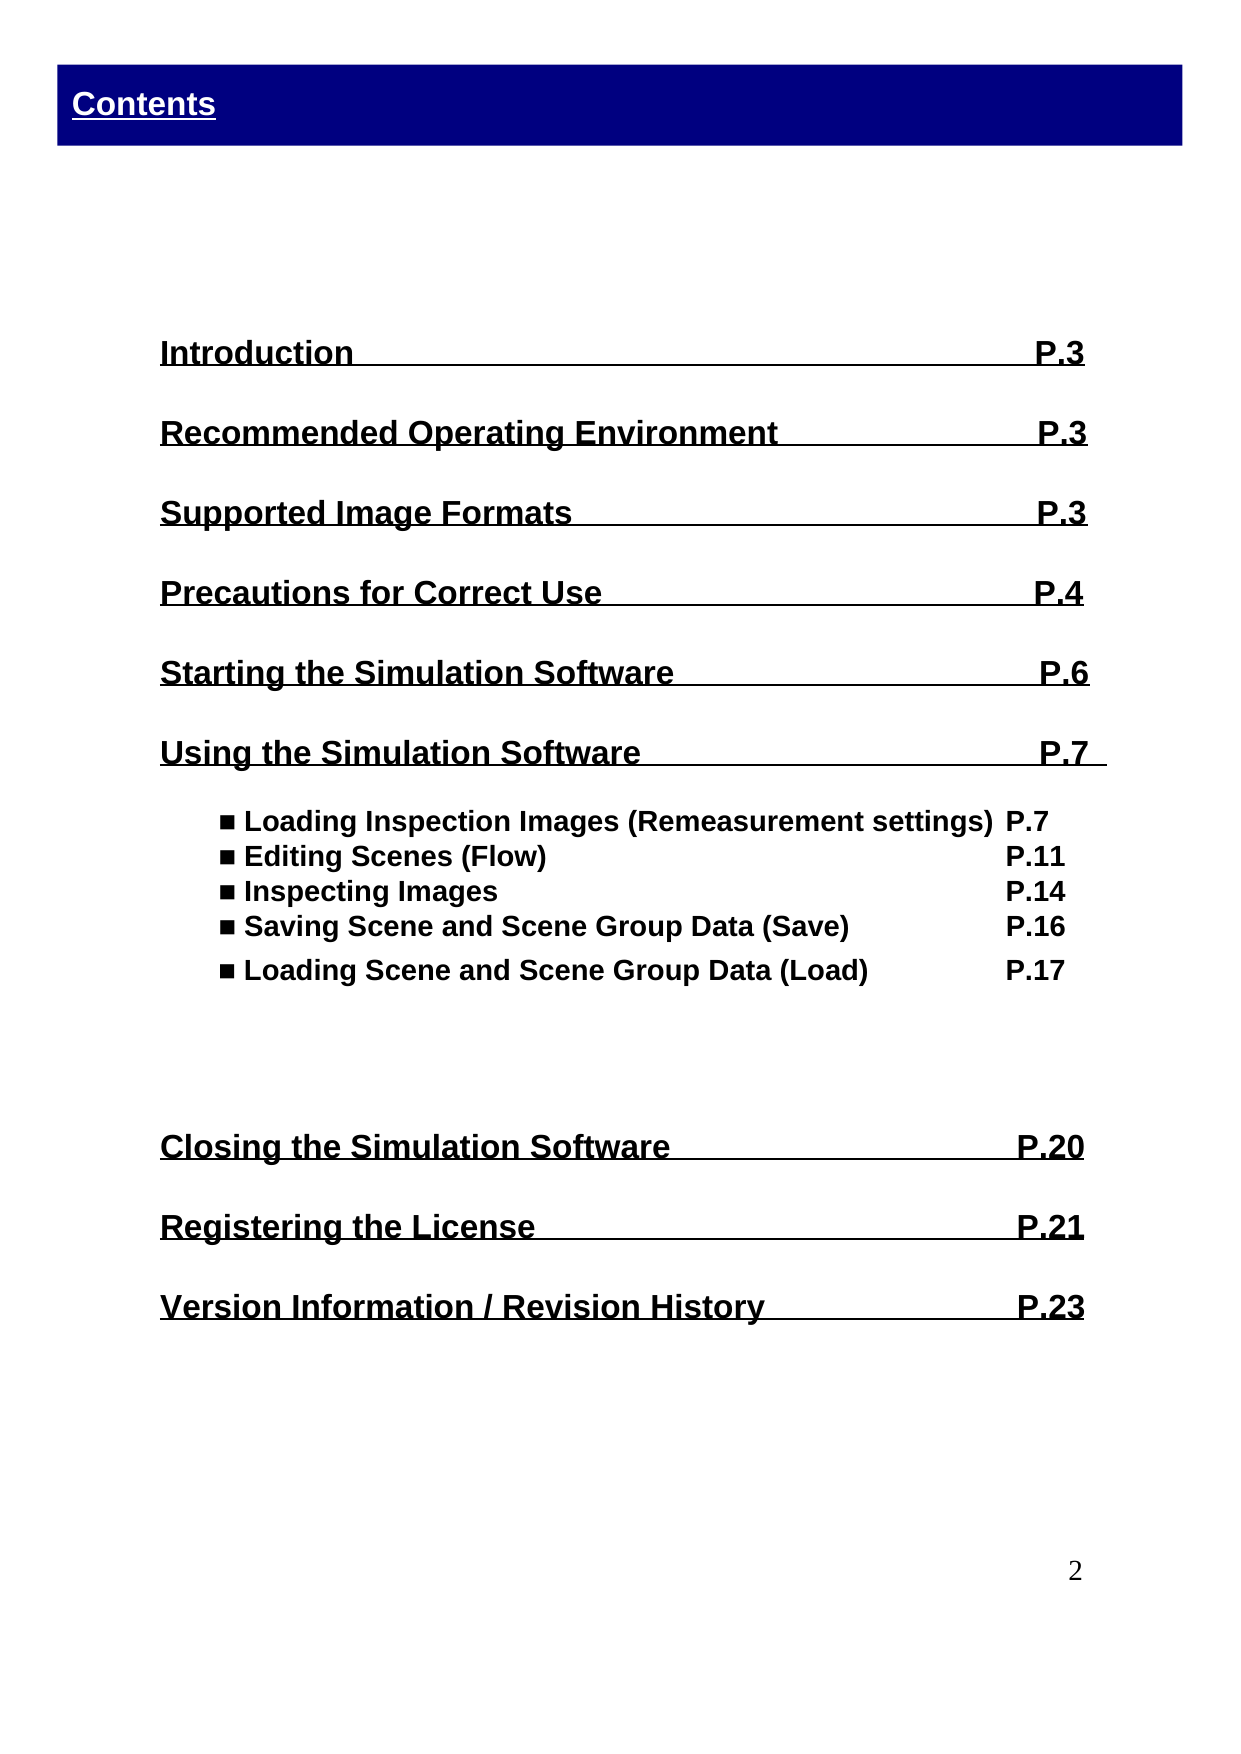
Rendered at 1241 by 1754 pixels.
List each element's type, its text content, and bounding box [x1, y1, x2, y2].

text Registering the License P.21 [160, 1196, 1101, 1250]
text ■ Loading Scene and Scene Group Data (Load) P.17 [160, 944, 1101, 989]
subtitle Contents [72, 81, 1101, 124]
text Introduction P.3 [160, 322, 1101, 376]
text Using the Simulation Software P.7 [160, 722, 1101, 776]
text ■ Inspecting Images P.14 [218, 874, 1101, 909]
text Precautions for Correct Use P.4 [160, 562, 1101, 616]
text Supported Image Formats P.3 [160, 482, 1101, 536]
text Version Information / Revision History P.23 [160, 1276, 1101, 1330]
text ■ Saving Scene and Scene Group Data (Save) P.16 [218, 909, 1101, 944]
text ■ Editing Scenes (Flow) P.11 [218, 839, 1101, 874]
text Recommended Operating Environment P.3 [160, 402, 1101, 456]
text Starting the Simulation Software P.6 [160, 642, 1101, 696]
text ■ Loading Inspection Images (Remeasurement settings) P.7 [218, 801, 1101, 839]
text Closing the Simulation Software P.20 [160, 1116, 1101, 1170]
